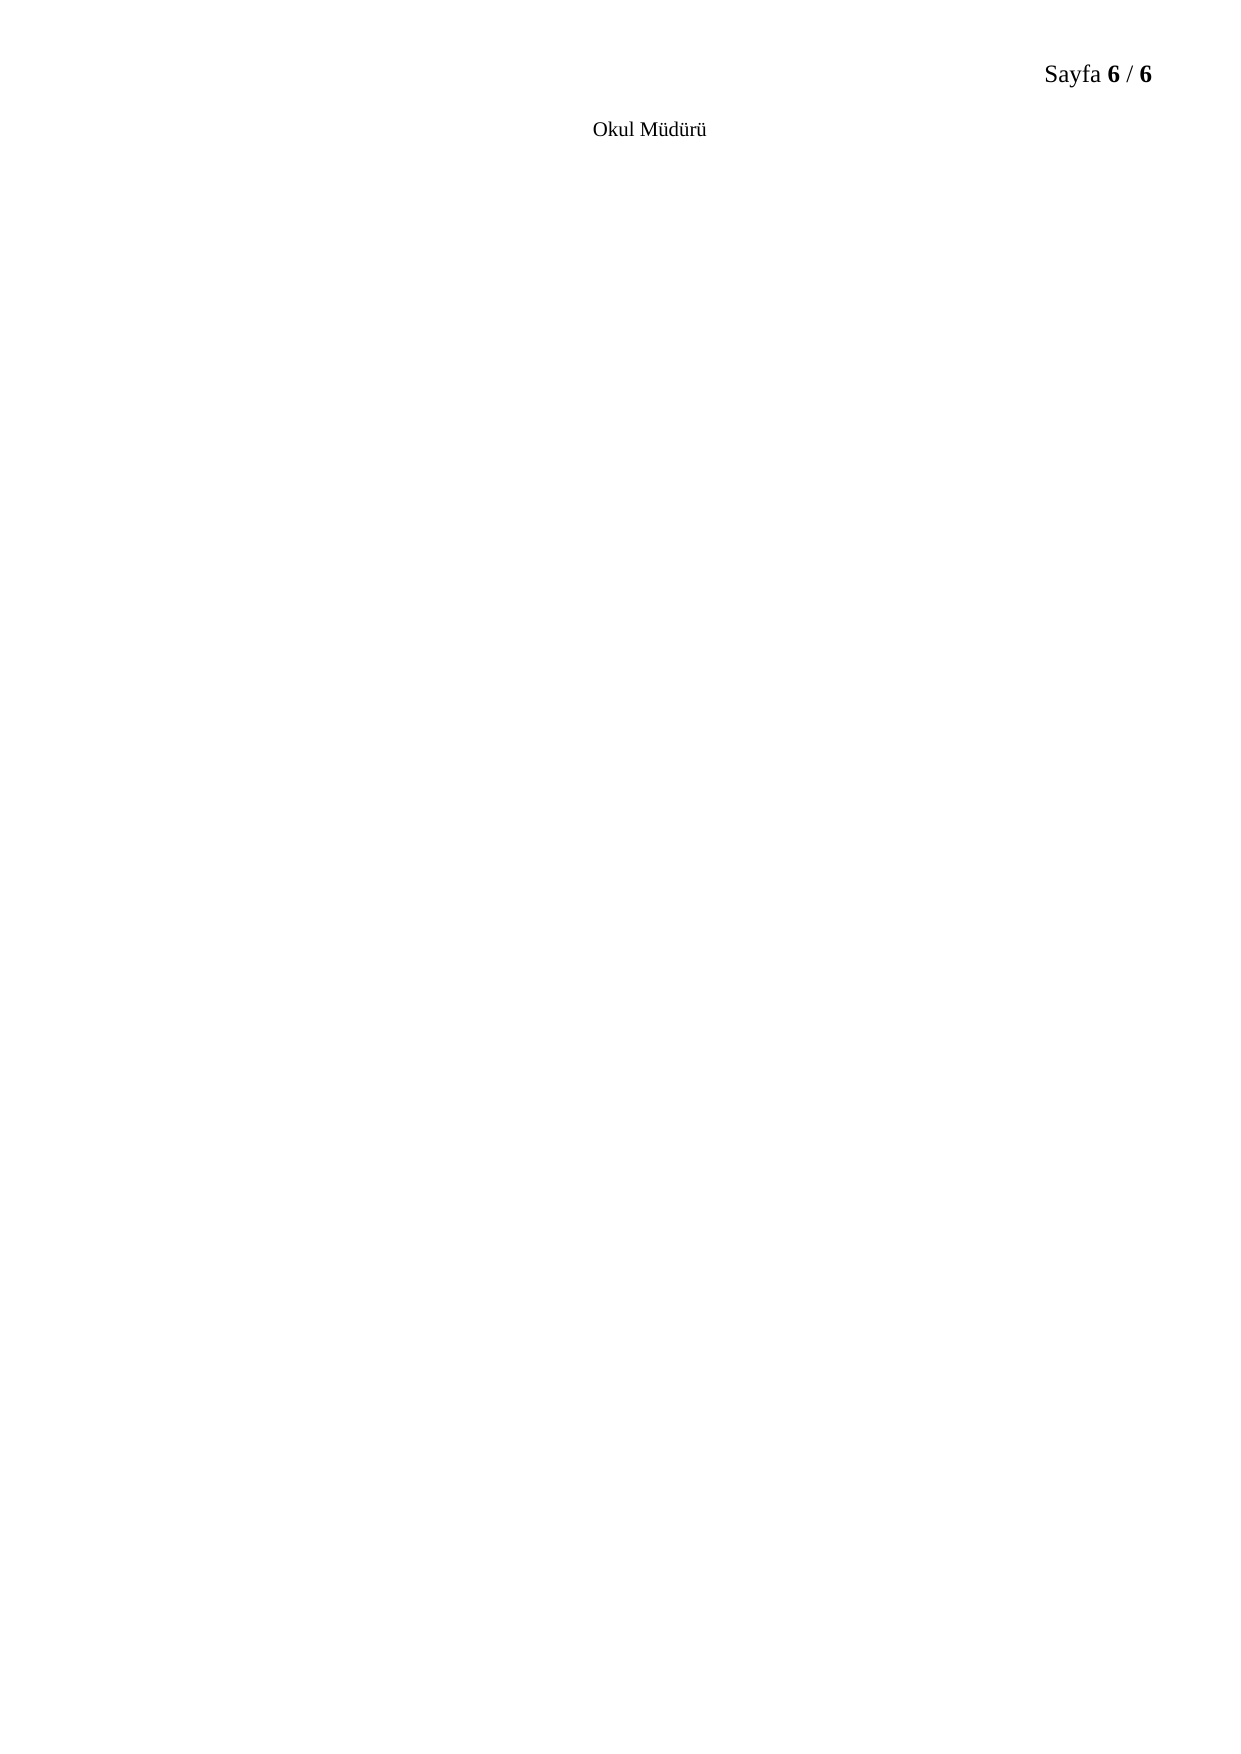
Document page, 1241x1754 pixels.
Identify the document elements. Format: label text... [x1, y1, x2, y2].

text Okul Müdürü [148, 117, 1152, 141]
